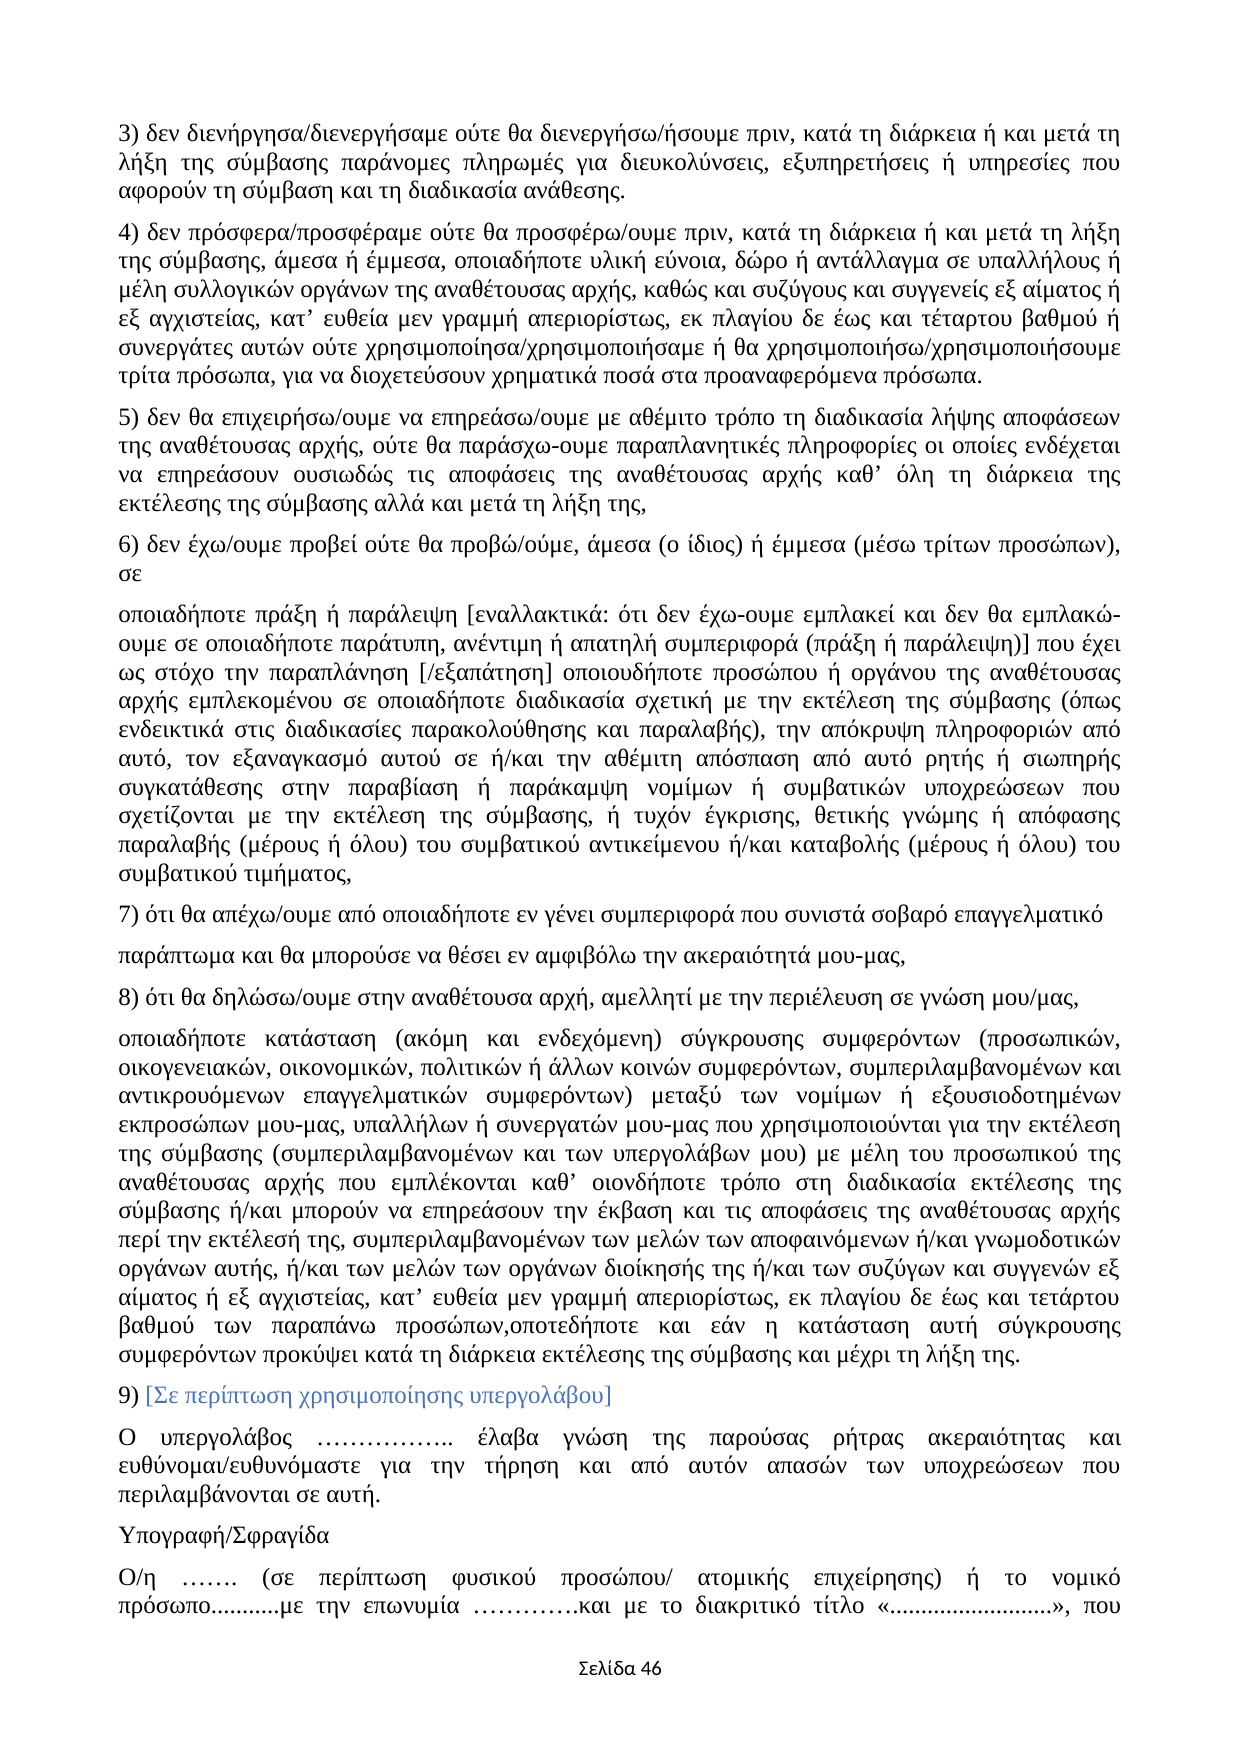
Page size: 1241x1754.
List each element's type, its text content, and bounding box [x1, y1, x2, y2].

text 8) ότι θα δηλώσω/ουμε στην αναθέτουσα αρχή, αμελλητί με την περιέλευση σε γνώση μου/μας, [118, 982, 1122, 1011]
text 3) δεν διενήργησα/διενεργήσαμε ούτε θα διενεργήσω/ήσουμε πριν, κατά τη διάρκεια ή και μετά τη λήξη της σύμβασης παράνομες πληρωμές για διευκολύνσεις, εξυπηρετήσεις ή υπηρεσίες που αφορούν τη σύμβαση και τη διαδικασία ανάθεσης. [118, 118, 1122, 204]
text 4) δεν πρόσφερα/προσφέραμε ούτε θα προσφέρω/ουμε πριν, κατά τη διάρκεια ή και μετά τη λήξη της σύμβασης, άμεσα ή έμμεσα, οποιαδήποτε υλική εύνοια, δώρο ή αντάλλαγμα σε υπαλλήλους ή μέλη συλλογικών οργάνων της αναθέτουσας αρχής, καθώς και συζύγους και συγγενείς εξ αίματος ή εξ αγχιστείας, κατ’ ευθεία μεν γραμμή απεριορίστως, εκ πλαγίου δε έως και τέταρτου βαθμού ή συνεργάτες αυτών ούτε χρησιμοποίησα/χρησιμοποιήσαμε ή θα χρησιμοποιήσω/χρησιμοποιήσουμε τρίτα πρόσωπα, για να διοχετεύσουν χρηματικά ποσά στα προαναφερόμενα πρόσωπα. [118, 217, 1122, 389]
text 9) [Σε περίπτωση χρησιμοποίησης υπεργολάβου] [118, 1381, 1122, 1409]
text οποιαδήποτε κατάσταση (ακόμη και ενδεχόμενη) σύγκρουσης συμφερόντων (προσωπικών, οικογενειακών, οικονομικών, πολιτικών ή άλλων κοινών συμφερόντων, συμπεριλαμβανομένων και αντικρουόμενων επαγγελματικών συμφερόντων) μεταξύ των νομίμων ή εξουσιοδοτημένων εκπροσώπων μου-μας, υπαλλήλων ή συνεργατών μου-μας που χρησιμοποιούνται για την εκτέλεση της σύμβασης (συμπεριλαμβανομένων και των υπεργολάβων μου) με μέλη του προσωπικού της αναθέτουσας αρχής που εμπλέκονται καθ’ οιονδήποτε τρόπο στη διαδικασία εκτέλεσης της σύμβασης ή/και μπορούν να επηρεάσουν την έκβαση και τις αποφάσεις της αναθέτουσας αρχής περί την εκτέλεσή της, συμπεριλαμβανομένων των μελών των αποφαινόμενων ή/και γνωμοδοτικών οργάνων αυτής, ή/και των μελών των οργάνων διοίκησής της ή/και των συζύγων και συγγενών εξ αίματος ή εξ αγχιστείας, κατ’ ευθεία μεν γραμμή απεριορίστως, εκ πλαγίου δε έως και τετάρτου βαθμού των παραπάνω προσώπων,οποτεδήποτε και εάν η κατάσταση αυτή σύγκρουσης συμφερόντων προκύψει κατά τη διάρκεια εκτέλεσης της σύμβασης και μέχρι τη λήξη της. [118, 1023, 1122, 1368]
text 6) δεν έχω/ουμε προβεί ούτε θα προβώ/ούμε, άμεσα (ο ίδιος) ή έμμεσα (μέσω τρίτων προσώπων), σε [118, 529, 1122, 587]
text οποιαδήποτε πράξη ή παράλειψη [εναλλακτικά: ότι δεν έχω-ουμε εμπλακεί και δεν θα εμπλακώ-ουμε σε οποιαδήποτε παράτυπη, ανέντιμη ή απατηλή συμπεριφορά (πράξη ή παράλειψη)] που έχει ως στόχο την παραπλάνηση [/εξαπάτηση] οποιουδήποτε προσώπου ή οργάνου της αναθέτουσας αρχής εμπλεκομένου σε οποιαδήποτε διαδικασία σχετική με την εκτέλεση της σύμβασης (όπως ενδεικτικά στις διαδικασίες παρακολούθησης και παραλαβής), την απόκρυψη πληροφοριών από αυτό, τον εξαναγκασμό αυτού σε ή/και την αθέμιτη απόσπαση από αυτό ρητής ή σιωπηρής συγκατάθεσης στην παραβίαση ή παράκαμψη νομίμων ή συμβατικών υποχρεώσεων που σχετίζονται με την εκτέλεση της σύμβασης, ή τυχόν έγκρισης, θετικής γνώμης ή απόφασης παραλαβής (μέρους ή όλου) του συμβατικού αντικείμενου ή/και καταβολής (μέρους ή όλου) του συμβατικού τιμήματος, [118, 599, 1122, 887]
text Υπογραφή/Σφραγίδα [118, 1521, 1122, 1549]
text 5) δεν θα επιχειρήσω/ουμε να επηρεάσω/ουμε με αθέμιτο τρόπο τη διαδικασία λήψης αποφάσεων της αναθέτουσας αρχής, ούτε θα παράσχω-ουμε παραπλανητικές πληροφορίες οι οποίες ενδέχεται να επηρεάσουν ουσιωδώς τις αποφάσεις της αναθέτουσας αρχής καθ’ όλη τη διάρκεια της εκτέλεσης της σύμβασης αλλά και μετά τη λήξη της, [118, 402, 1122, 517]
text παράπτωμα και θα μπορούσε να θέσει εν αμφιβόλω την ακεραιότητά μου-μας, [118, 941, 1122, 969]
text 7) ότι θα απέχω/ουμε από οποιαδήποτε εν γένει συμπεριφορά που συνιστά σοβαρό επαγγελματικό [118, 899, 1122, 928]
text Ο υπεργολάβος …………….. έλαβα γνώση της παρούσας ρήτρας ακεραιότητας και ευθύνομαι/ευθυνόμαστε για την τήρηση και από αυτόν απασών των υποχρεώσεων που περιλαμβάνονται σε αυτή. [118, 1422, 1122, 1508]
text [118, 1562, 1122, 1619]
